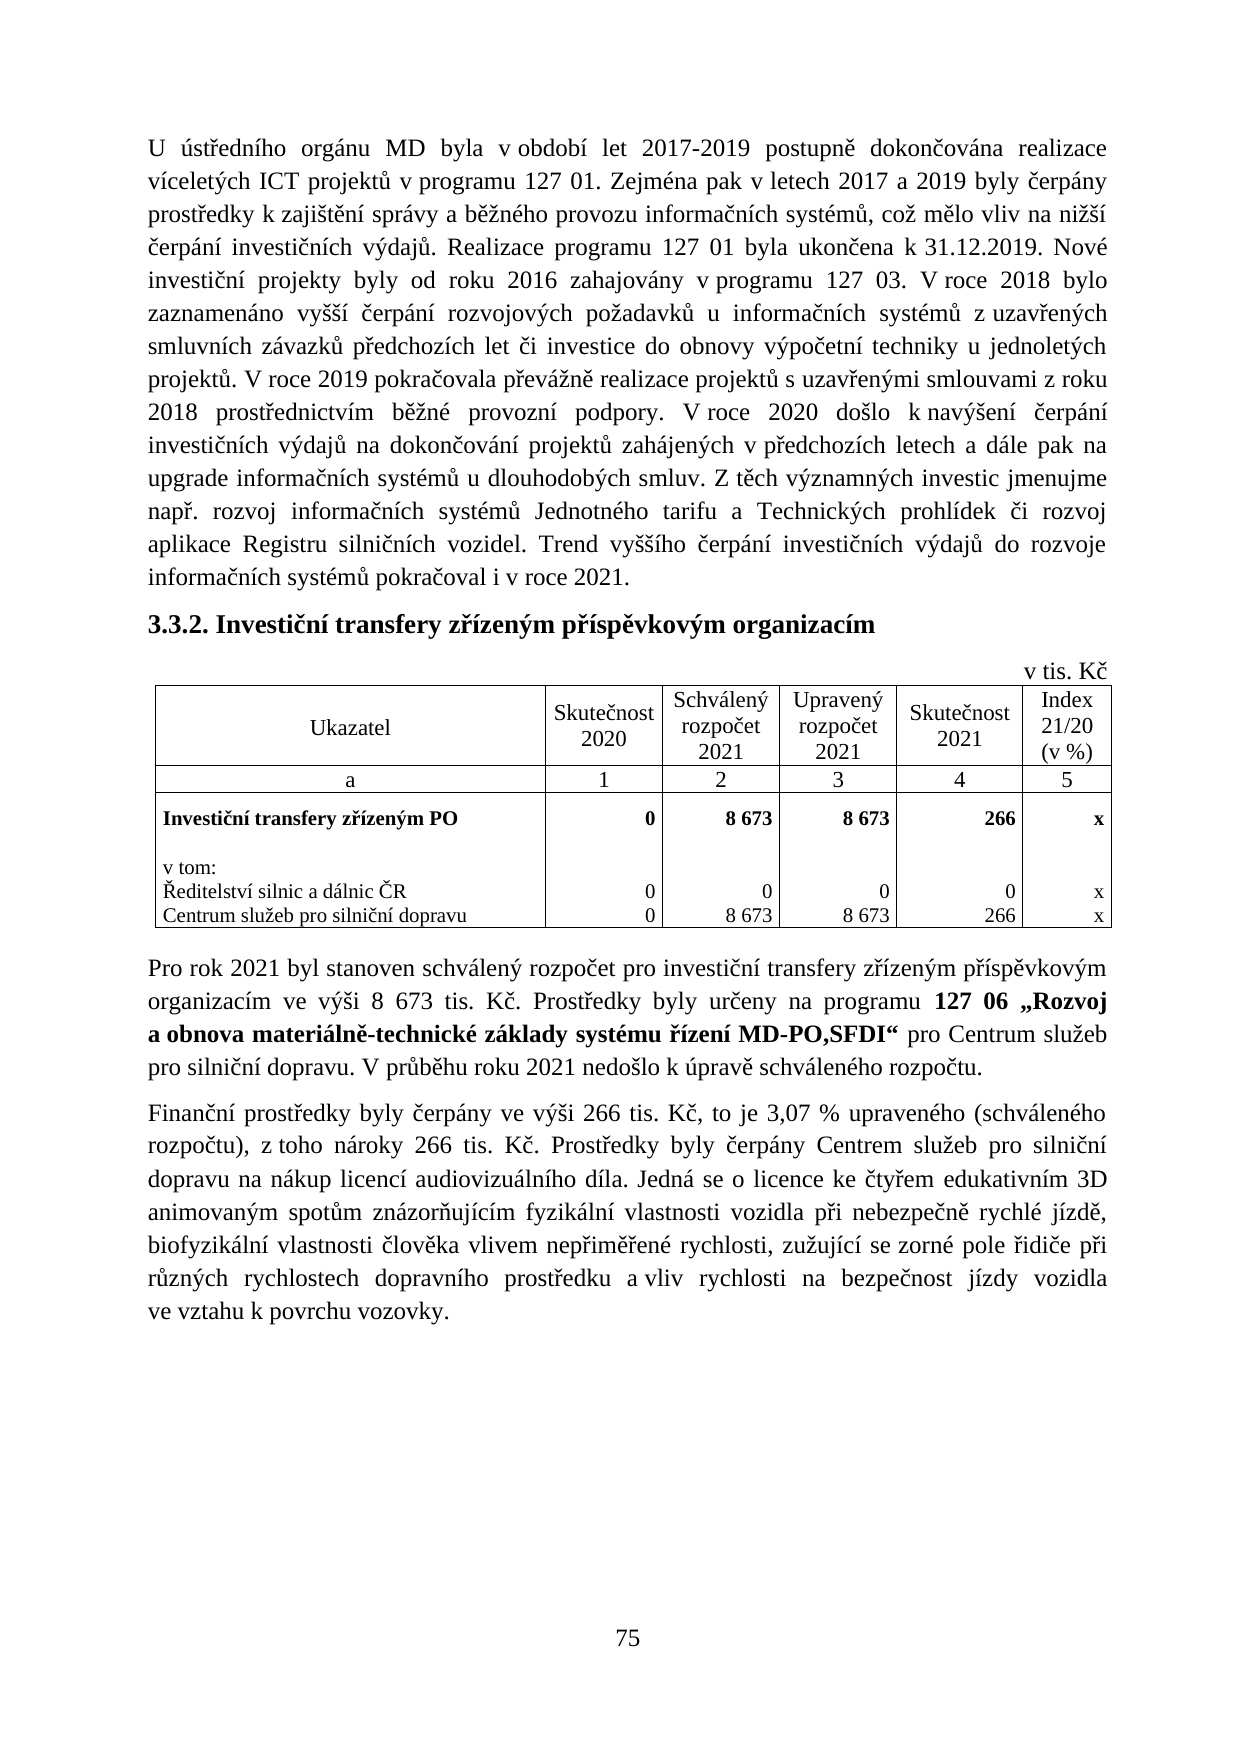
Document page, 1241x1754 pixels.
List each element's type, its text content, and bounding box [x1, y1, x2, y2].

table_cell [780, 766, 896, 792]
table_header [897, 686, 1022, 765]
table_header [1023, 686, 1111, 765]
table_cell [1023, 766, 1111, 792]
text v tis. Kč [185, 656, 1107, 685]
text Pro rok 2021 byl stanoven schválený rozpočet pro investiční transfery zřízeným příspěvkovým organizacím ve výši 8 673 tis. Kč. Prostředky byly určeny na programu 127 06 „Rozvoj a obnova materiálně-technické základy systému řízení MD-PO,SFDI“ pro Centrum služeb pro silniční dopravu. V průběhu roku 2021 nedošlo k úpravě schváleného rozpočtu. [148, 953, 1107, 1081]
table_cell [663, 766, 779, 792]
text Investiční transfery zřízeným příspěvkovým organizacím [148, 608, 1107, 639]
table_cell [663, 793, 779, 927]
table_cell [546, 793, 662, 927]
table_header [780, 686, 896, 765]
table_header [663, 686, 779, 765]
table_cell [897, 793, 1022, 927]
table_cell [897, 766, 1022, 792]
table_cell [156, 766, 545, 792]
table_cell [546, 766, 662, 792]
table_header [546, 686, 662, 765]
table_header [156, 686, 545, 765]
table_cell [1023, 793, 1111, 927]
text U ústředního orgánu MD byla v období let 2017-2019 postupně dokončována realizace víceletých ICT projektů v programu 127 01. Zejména pak v letech 2017 a 2019 byly čerpány prostředky k zajištění správy a běžného provozu informačních systémů, což mělo vliv na nižší čerpání investičních výdajů. Realizace programu 127 01 byla ukončena k 31.12.2019. Nové investiční projekty byly od roku 2016 zahajovány v programu 127 03. V roce 2018 bylo zaznamenáno vyšší čerpání rozvojových požadavků u informačních systémů z uzavřených smluvních závazků předchozích let či investice do obnovy výpočetní techniky u jednoletých projektů. V roce 2019 pokračovala převážně realizace projektů s uzavřenými smlouvami z roku 2018 prostřednictvím běžné provozní podpory. V roce 2020 došlo k navýšení čerpání investičních výdajů na dokončování projektů zahájených v předchozích letech a dále pak na upgrade informačních systémů u dlouhodobých smluv. Z těch významných investic jmenujme např. rozvoj informačních systémů Jednotného tarifu a Technických prohlídek či rozvoj aplikace Registru silničních vozidel. Trend vyššího čerpání investičních výdajů do rozvoje informačních systémů pokračoval i v roce 2021. [148, 133, 1107, 591]
text Finanční prostředky byly čerpány ve výši 266 tis. Kč, to je 3,07 % upraveného (schváleného rozpočtu), z toho nároky 266 tis. Kč. Prostředky byly čerpány Centrem služeb pro silniční dopravu na nákup licencí audiovizuálního díla. Jedná se o licence ke čtyřem edukativním 3D animovaným spotům znázorňujícím fyzikální vlastnosti vozidla při nebezpečně rychlé jízdě, biofyzikální vlastnosti člověka vlivem nepřiměřené rychlosti, zužující se zorné pole řidiče při různých rychlostech dopravního prostředku a vliv rychlosti na bezpečnost jízdy vozidla ve vztahu k povrchu vozovky. [148, 1098, 1107, 1324]
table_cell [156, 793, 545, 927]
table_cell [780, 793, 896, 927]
